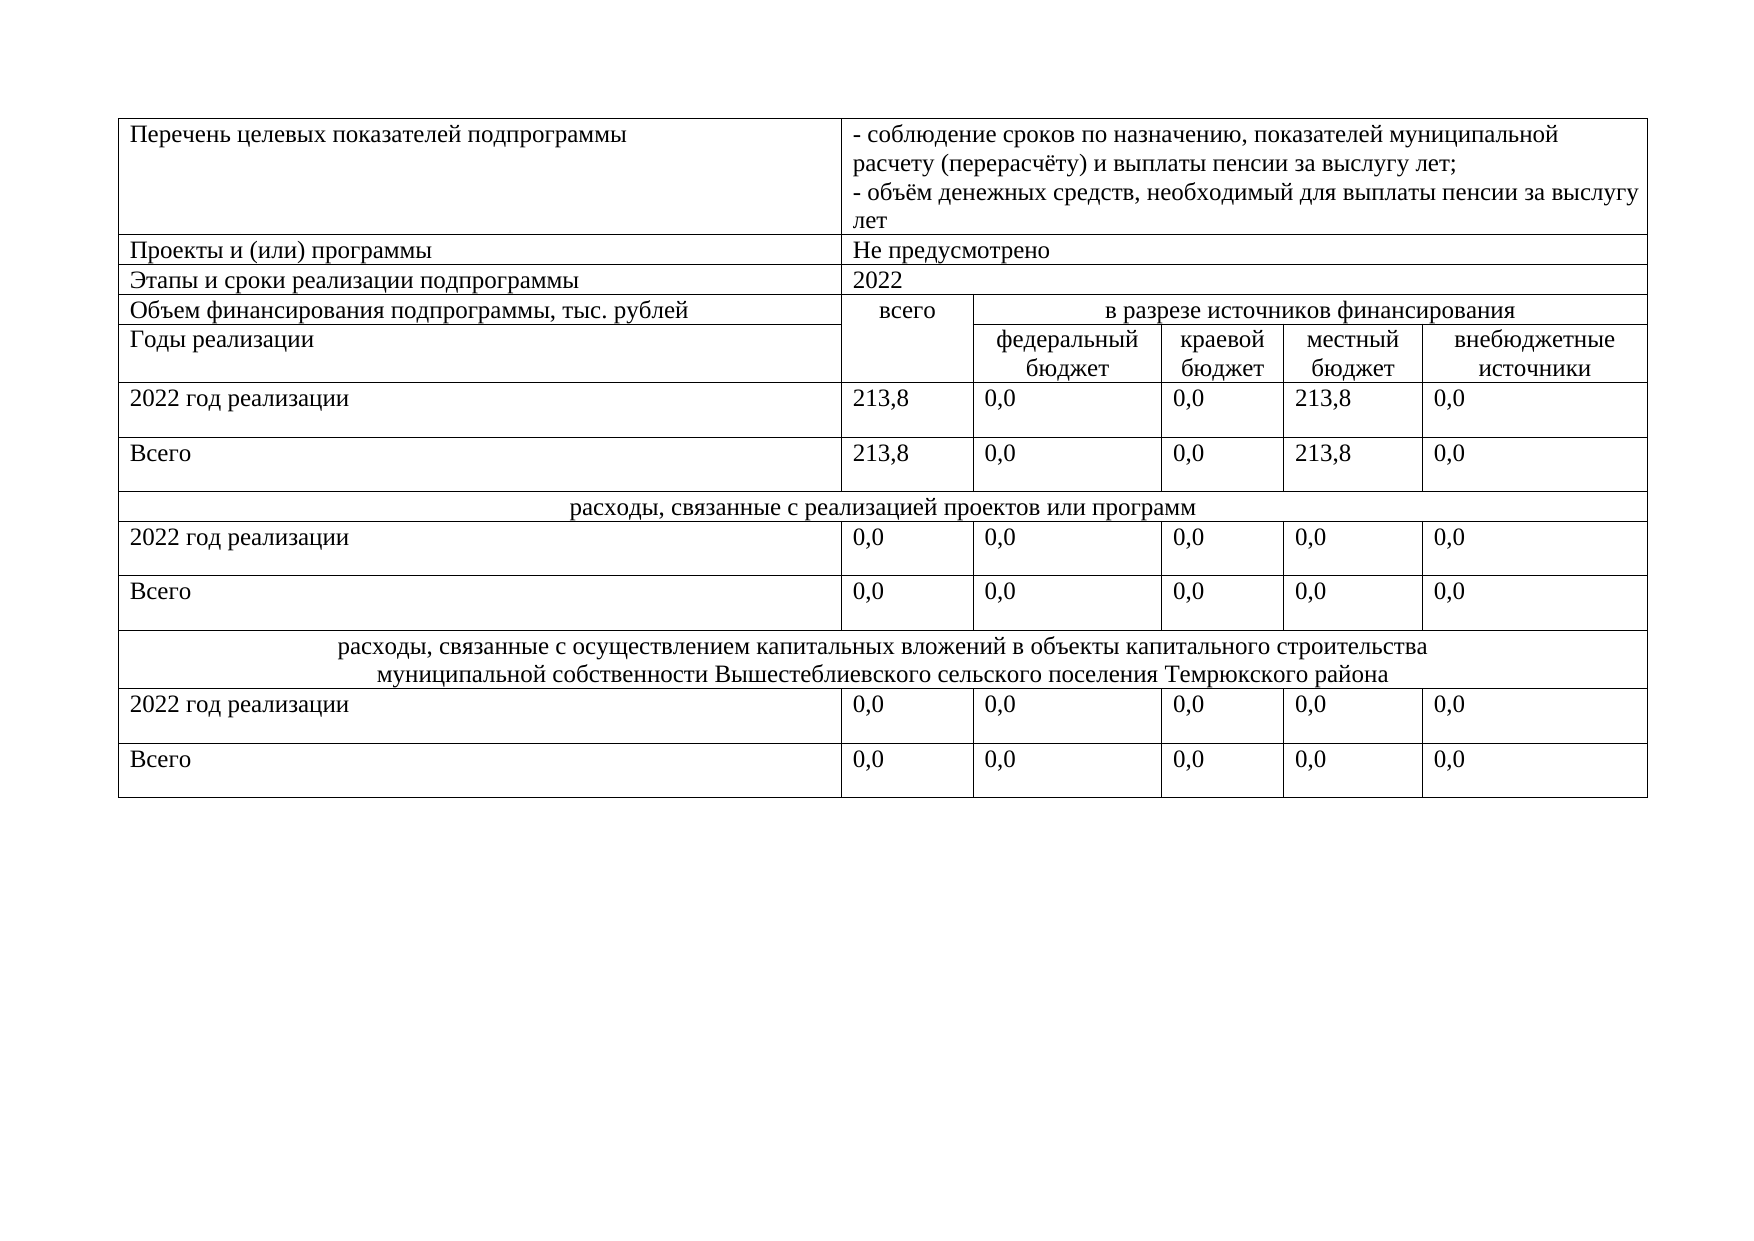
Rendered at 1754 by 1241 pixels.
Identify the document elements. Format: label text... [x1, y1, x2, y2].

table_cell Всего [119, 744, 841, 797]
table_cell Не предусмотрено [842, 235, 1647, 264]
table_cell Годы реализации [119, 325, 841, 382]
table_cell 0,0 [1162, 522, 1283, 575]
table_cell всего [842, 295, 973, 382]
table_cell 0,0 [1162, 744, 1283, 797]
table_cell 0,0 [974, 689, 1161, 743]
table_cell краевой бюджет [1162, 325, 1283, 382]
table_cell 2022 год реализации [119, 522, 841, 575]
table_cell местный бюджет [1284, 325, 1422, 382]
table_cell 213,8 [1284, 383, 1422, 437]
table_cell расходы, связанные с реализацией проектов или программ [119, 492, 1647, 521]
table_cell 2022 [842, 265, 1647, 294]
table_cell 213,8 [1284, 438, 1422, 491]
table_cell 0,0 [842, 576, 973, 630]
table_cell 0,0 [1423, 383, 1647, 437]
table_cell 0,0 [1423, 522, 1647, 575]
table_cell 2022 год реализации [119, 383, 841, 437]
table_cell 213,8 [842, 383, 973, 437]
table_cell 0,0 [842, 689, 973, 743]
table_cell 0,0 [1284, 576, 1422, 630]
table_cell Проекты и (или) программы [119, 235, 841, 264]
table_cell Этапы и сроки реализации подпрограммы [119, 265, 841, 294]
table_cell Перечень целевых показателей подпрограммы [119, 119, 841, 234]
table_cell в разрезе источников финансирования [974, 295, 1647, 323]
table_cell 0,0 [1284, 522, 1422, 575]
table_cell 0,0 [1423, 689, 1647, 743]
table_cell 0,0 [1162, 689, 1283, 743]
table_cell 0,0 [1162, 383, 1283, 437]
table_cell 0,0 [1162, 576, 1283, 630]
table_cell Объем финансирования подпрограммы, тыс. рублей [119, 295, 841, 323]
table_cell 0,0 [974, 744, 1161, 797]
table_cell Всего [119, 576, 841, 630]
table_cell 0,0 [974, 383, 1161, 437]
table_cell 0,0 [974, 522, 1161, 575]
table_cell расходы, связанные с осуществлением капитальных вложений в объекты капитального строительства муниципальной собственности Вышестеблиевского сельского поселения Темрюкского района [119, 631, 1647, 688]
table_cell 0,0 [974, 438, 1161, 491]
table_cell 0,0 [1423, 576, 1647, 630]
table_cell федеральный бюджет [974, 325, 1161, 382]
table_cell 0,0 [1423, 744, 1647, 797]
table_cell - соблюдение сроков по назначению, показателей муниципальной расчету (перерасчёту) и выплаты пенсии за выслугу лет; - объём денежных средств, необходимый для выплаты пенсии за выслугу лет [842, 119, 1647, 234]
table_cell 2022 год реализации [119, 689, 841, 743]
table_cell 0,0 [842, 522, 973, 575]
table_cell 0,0 [1284, 689, 1422, 743]
table_cell внебюджетные источники [1423, 325, 1647, 382]
table_cell Всего [119, 438, 841, 491]
table_cell 0,0 [1284, 744, 1422, 797]
table_cell 213,8 [842, 438, 973, 491]
table_cell 0,0 [842, 744, 973, 797]
table_cell 0,0 [974, 576, 1161, 630]
table_cell 0,0 [1423, 438, 1647, 491]
table_cell 0,0 [1162, 438, 1283, 491]
